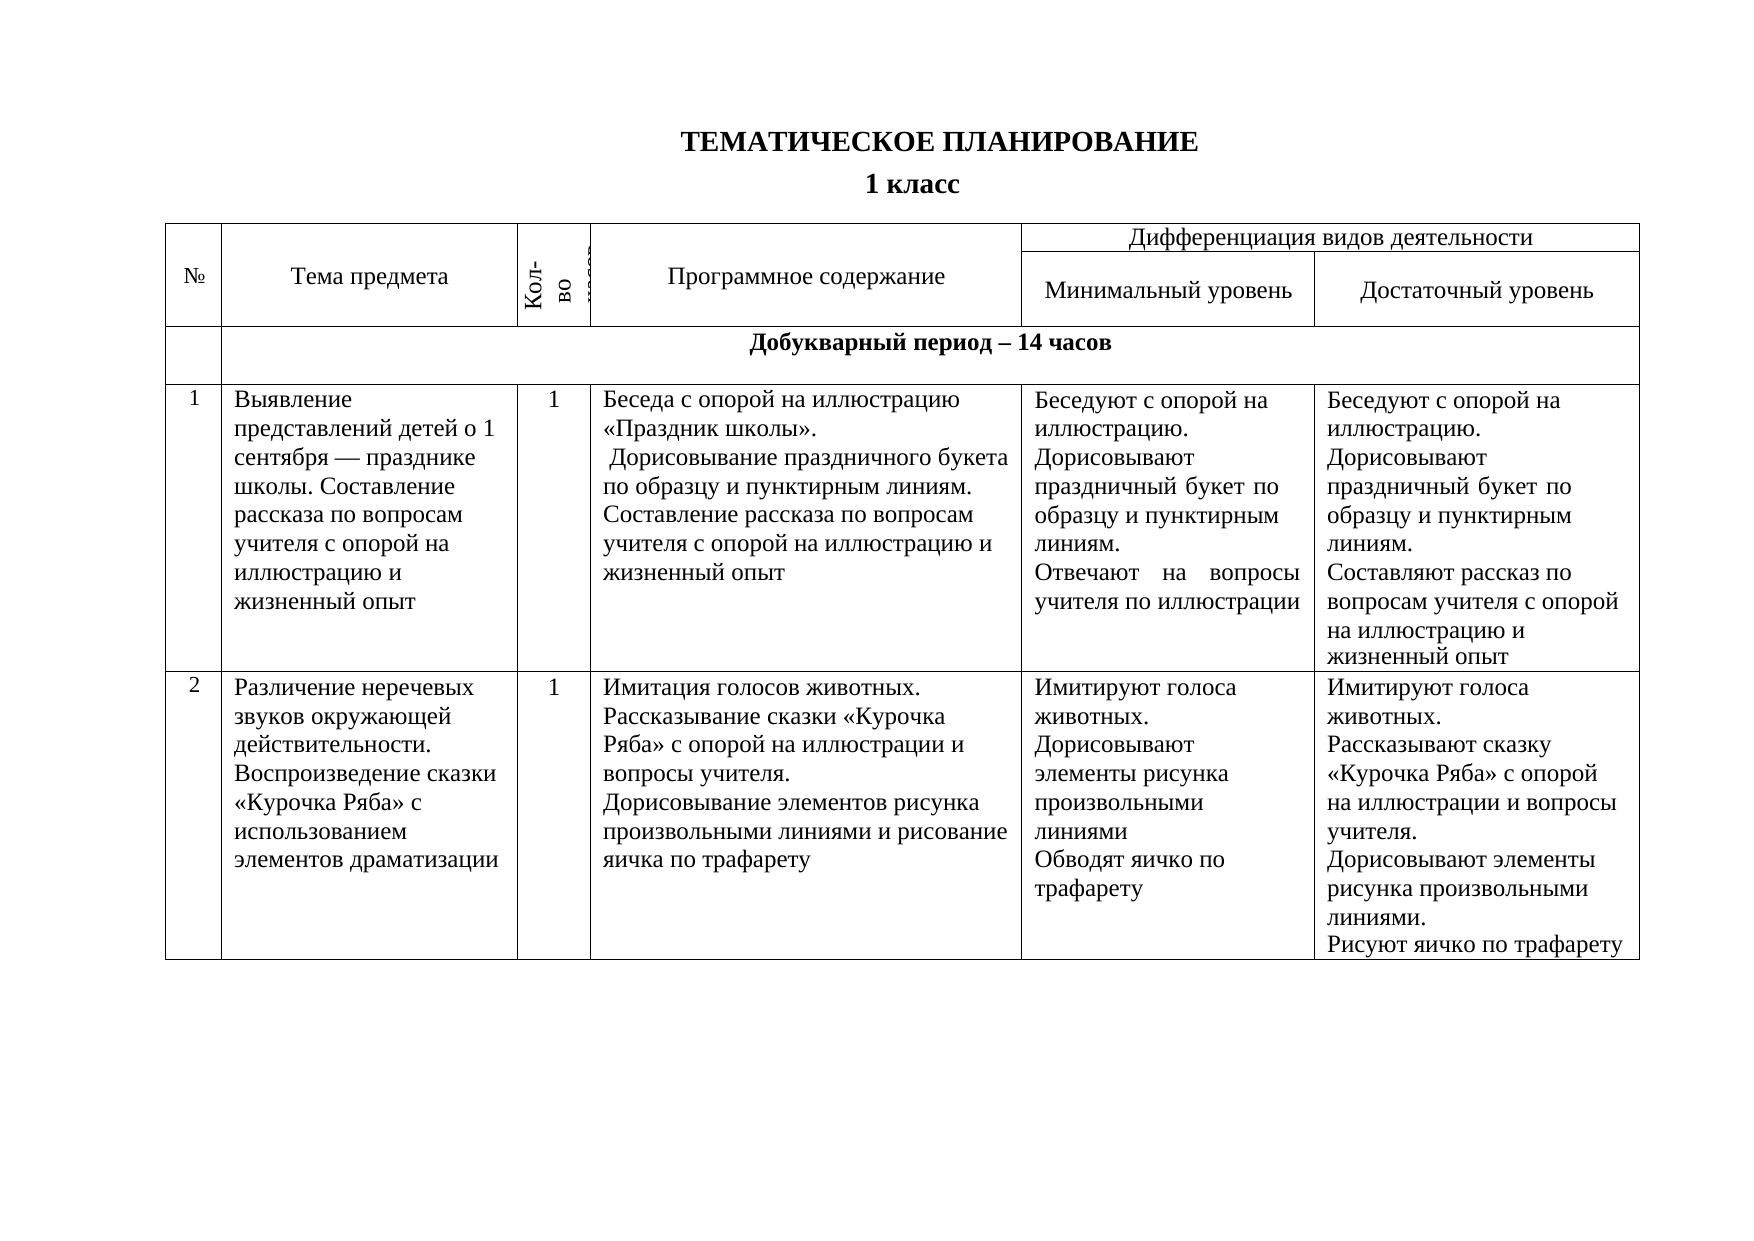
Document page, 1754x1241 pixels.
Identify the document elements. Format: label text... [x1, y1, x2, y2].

table_cell Беседуют с опорой на иллюстрацию. Дорисовывают праздничный букет по образцу и пунктирным линиям. Отвечают на вопросы учителя по иллюстрации [1022, 385, 1314, 671]
table_header Программное содержание [591, 224, 1021, 326]
table_cell 2 [166, 672, 221, 958]
table_cell Добукварный период – 14 часов [222, 327, 1639, 384]
table_cell 1 [166, 385, 221, 671]
table_cell Беседуют с опорой на иллюстрацию. Дорисовывают праздничный букет по образцу и пунктирным линиям. Составляют рассказ по вопросам учителя с опорой на иллюстрацию и жизненный опыт [1315, 385, 1639, 671]
table_cell Беседа с опорой на иллюстрацию «Праздник школы». Дорисовывание праздничного букета по образцу и пунктирным линиям. Составление рассказа по вопросам учителя с опорой на иллюстрацию и жизненный опыт [591, 385, 1021, 671]
table_cell Имитация голосов животных. Рассказывание сказки «Курочка Ряба» с опорой на иллюстрации и вопросы учителя. Дорисовывание элементов рисунка произвольными линиями и рисование яичка по трафарету [591, 672, 1021, 958]
table_cell Имитируют голоса животных. Дорисовывают элементы рисунка произвольными линиями Обводят яичко по трафарету [1022, 672, 1314, 958]
table_cell 1 [518, 385, 590, 671]
table_cell Различение неречевых звуков окружающей действительности. Воспроизведение сказки «Курочка Ряба» с использованием элементов драматизации [222, 672, 517, 958]
subtitle 1 класс [172, 167, 1652, 200]
table_cell Минимальный уровень [1022, 252, 1314, 326]
table_header Тема предмета [222, 224, 517, 326]
table_header Дифференциация видов деятельности [1022, 224, 1639, 251]
table_cell Выявление представлений детей о 1 сентября — празднике школы. Составление рассказа по вопросам учителя с опорой на иллюстрацию и жизненный опыт [222, 385, 517, 671]
table_cell [166, 327, 221, 384]
table_cell Имитируют голоса животных. Рассказывают сказку «Курочка Ряба» с опорой на иллюстрации и вопросы учителя. Дорисовывают элементы рисунка произвольными линиями. Рисуют яичко по трафарету [1315, 672, 1639, 958]
table_cell Достаточный уровень [1315, 252, 1639, 326]
table_header № [166, 224, 221, 326]
subtitle ТЕМАТИЧЕСКОЕ ПЛАНИРОВАНИЕ [154, 124, 1652, 157]
table_cell 1 [518, 672, 590, 958]
table_header Кол-во часов [518, 224, 590, 326]
